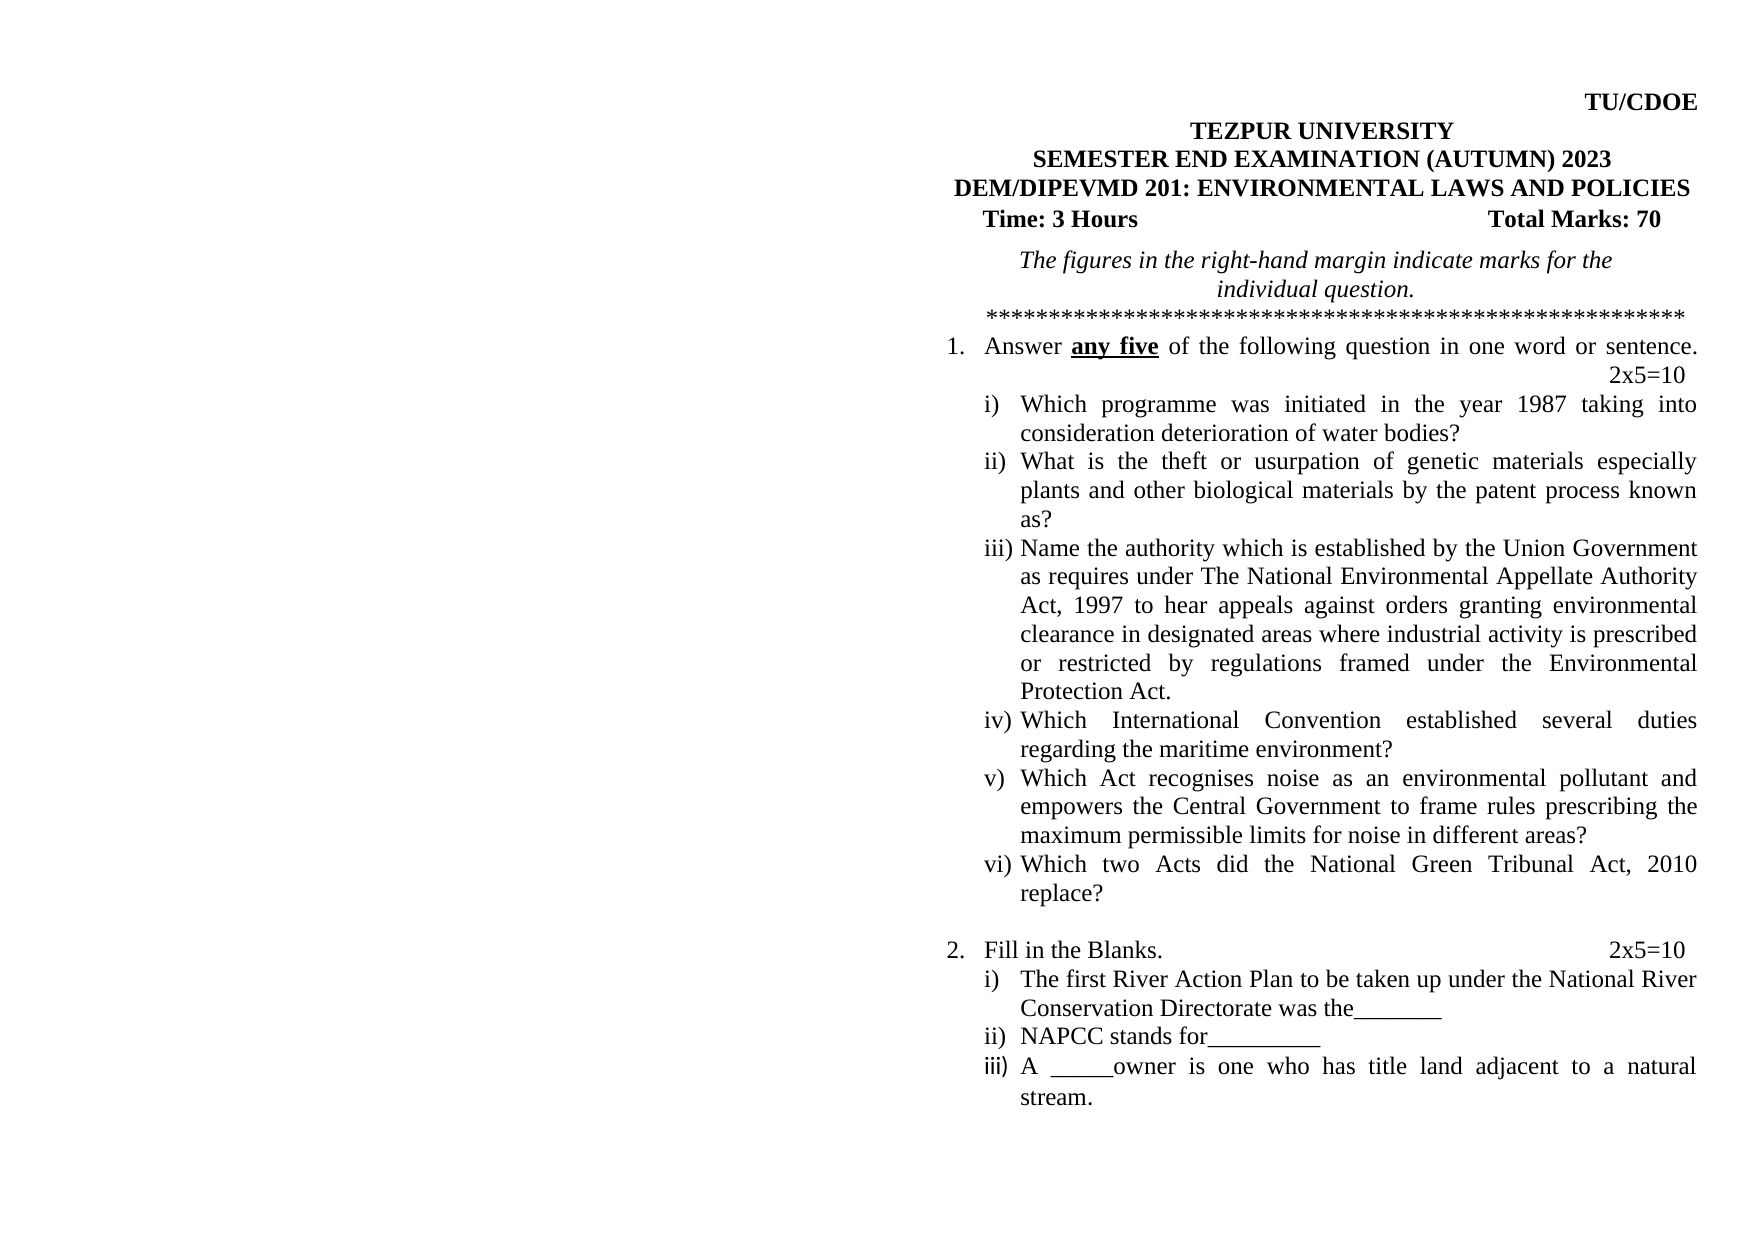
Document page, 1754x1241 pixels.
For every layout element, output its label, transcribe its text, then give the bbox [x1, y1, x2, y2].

text The figures in the right-hand margin indicate marks for the individual question. [976, 245, 1655, 303]
list A _____owner is one who has title land adjacent to a natural stream. [984, 1050, 1698, 1111]
text ******************************************************** [976, 303, 1692, 331]
list Which two Acts did the National Green Tribunal Act, 2010 replace? [984, 849, 1698, 906]
text SEMESTER END EXAMINATION (AUTUMN) 2023 [946, 144, 1698, 173]
list Which programme was initiated in the year 1987 taking into consideration deterioration of water bodies? [984, 389, 1698, 446]
text Time: 3 Hours Total Marks: 70 [976, 204, 1698, 233]
list What is the theft or usurpation of genetic materials especially plants and other biological materials by the patent process known as? [984, 446, 1698, 533]
list Answer any five of the following question in one word or sentence. 2x5=10 [946, 331, 1698, 389]
list Name the authority which is established by the Union Government as requires under The National Environmental Appellate Authority Act, 1997 to hear appeals against orders granting environmental clearance in designated areas where industrial activity is prescribed or restricted by regulations framed under the Environmental Protection Act. [984, 533, 1698, 705]
text DEM/DIPEVMD 201: ENVIRONMENTAL LAWS AND POLICIES [946, 173, 1698, 202]
list Which International Convention established several duties regarding the maritime environment? [984, 705, 1698, 763]
text TEZPUR UNIVERSITY [946, 116, 1698, 144]
list NAPCC stands for_________ [984, 1021, 1698, 1050]
text TU/CDOE [946, 87, 1698, 116]
list Which Act recognises noise as an environmental pollutant and empowers the Central Government to frame rules prescribing the maximum permissible limits for noise in different areas? [984, 763, 1698, 849]
list Fill in the Blanks. 2x5=10 [946, 935, 1698, 964]
list The first River Action Plan to be taken up under the National River Conservation Directorate was the_______ [984, 964, 1698, 1021]
